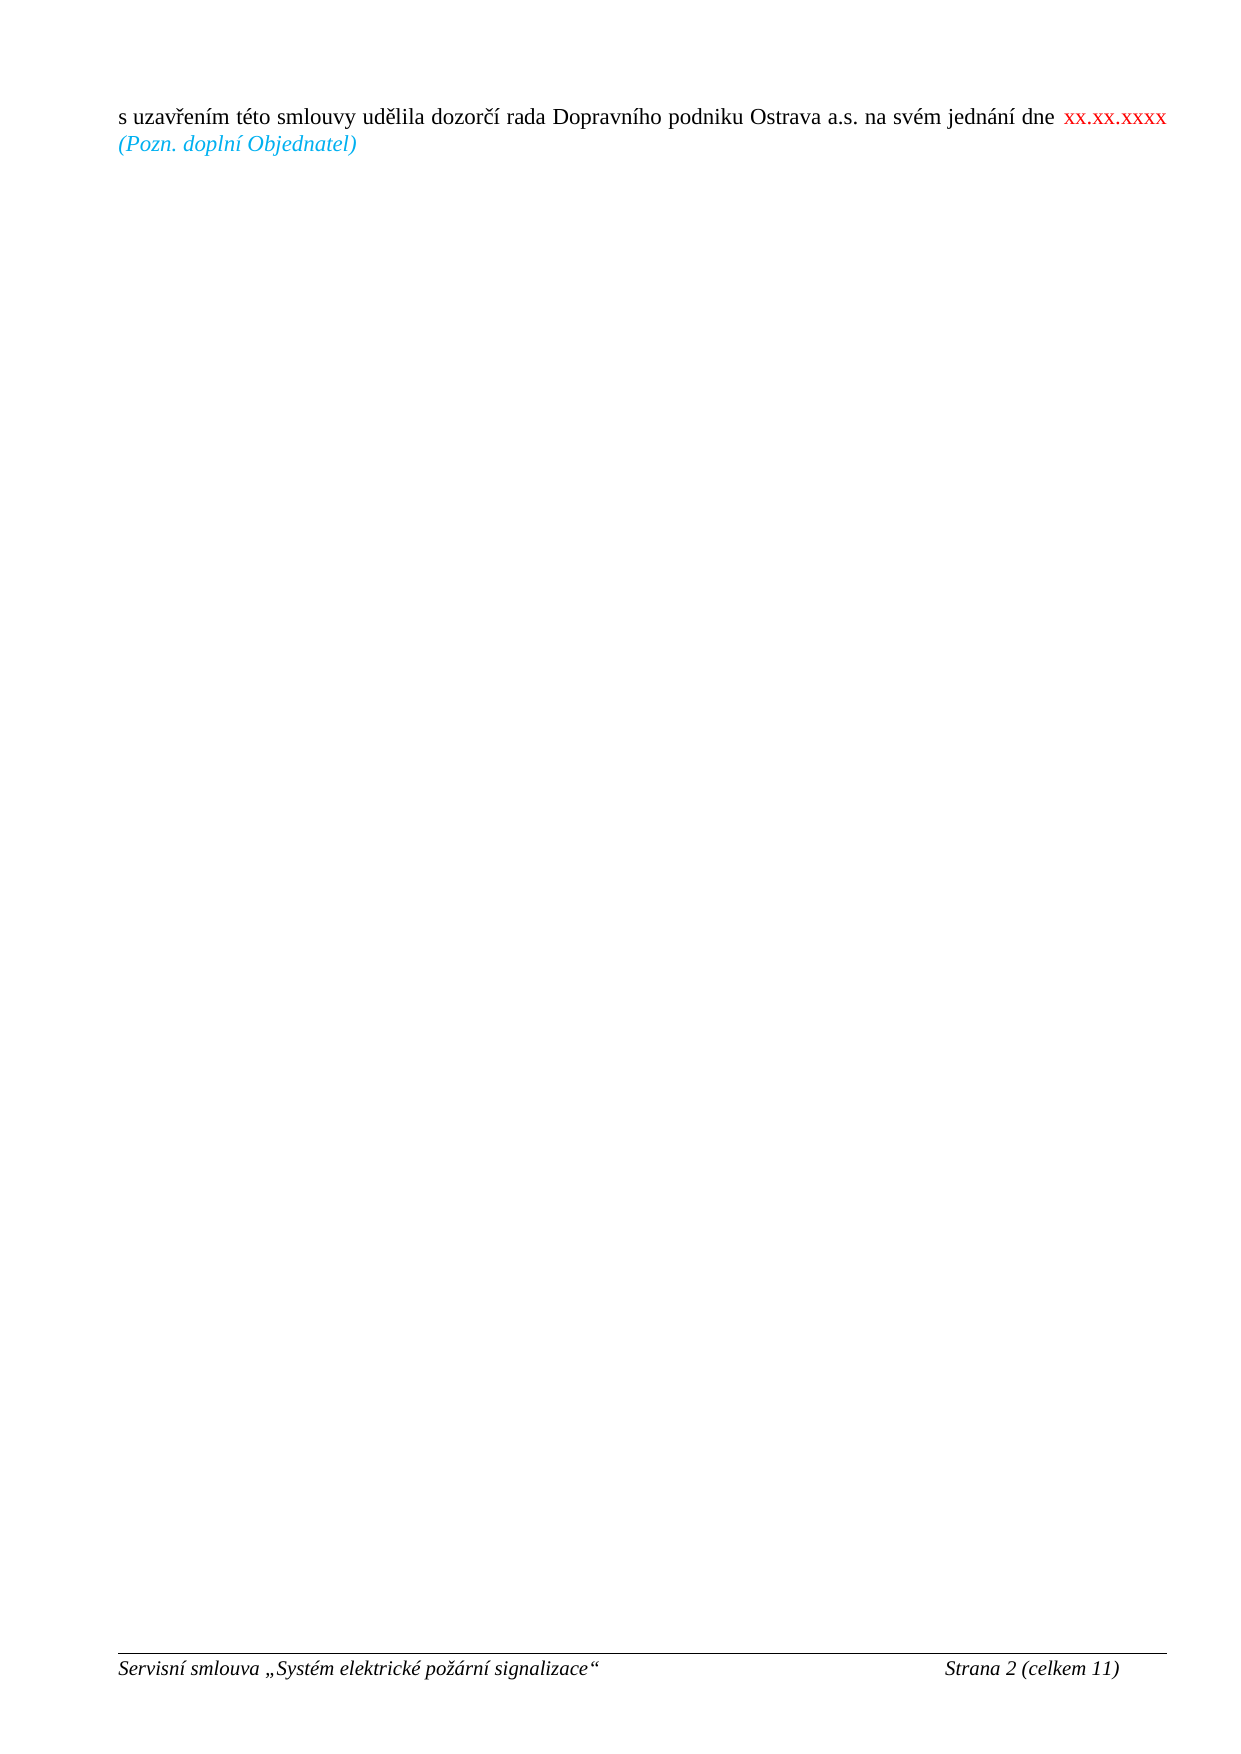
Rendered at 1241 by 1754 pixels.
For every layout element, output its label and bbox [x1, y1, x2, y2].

text [118, 103, 1167, 156]
